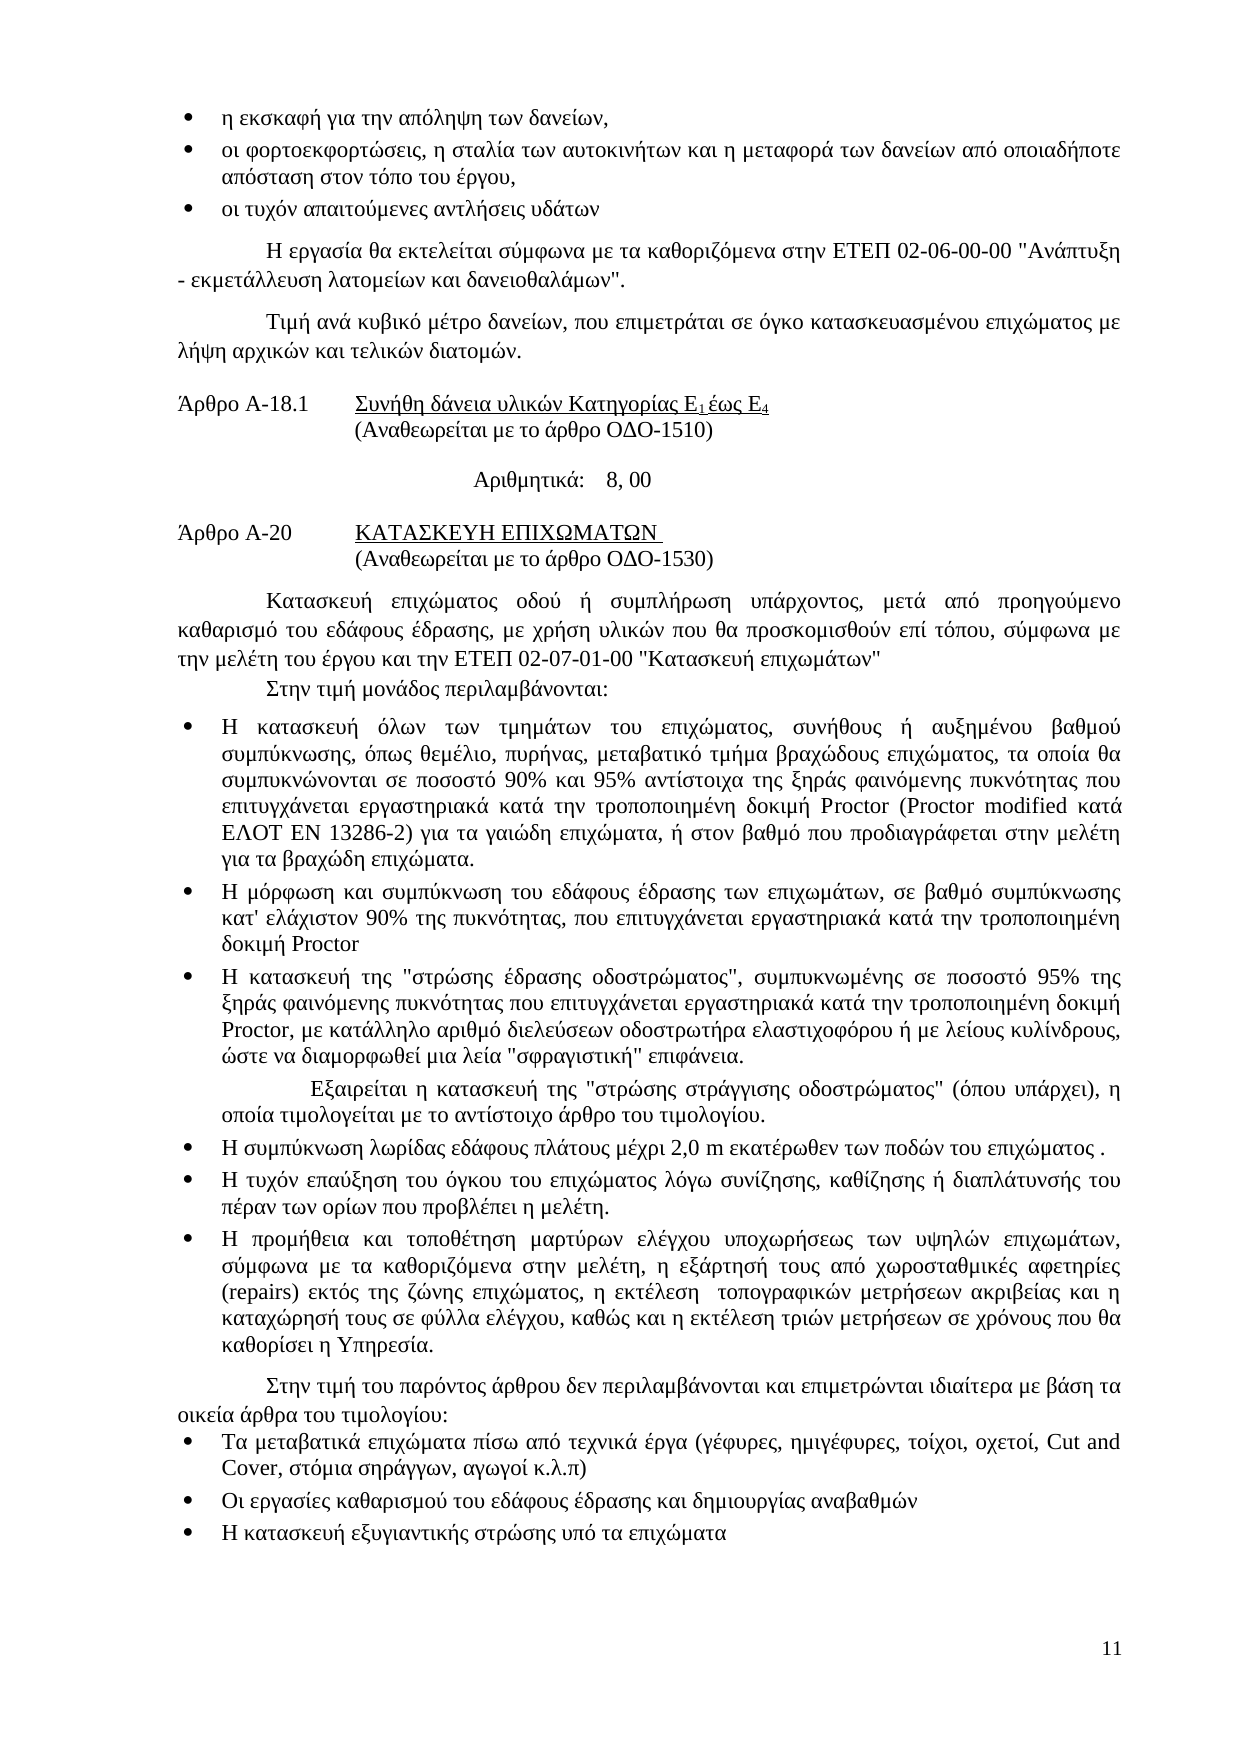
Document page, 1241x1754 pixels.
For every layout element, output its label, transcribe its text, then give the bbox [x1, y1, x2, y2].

text Στην τιμή του παρόντος άρθρου δεν περιλαμβάνονται και επιμετρώνται ιδιαίτερα με βάση τα οικεία άρθρα του τιμολογίου: [177, 1369, 1122, 1428]
list Η συμπύκνωση λωρίδας εδάφους πλάτους μέχρι εκατέρωθεν των ποδών του επιχώματος . [184, 1134, 1122, 1160]
text Αριθμητικά: 8, 00 [177, 466, 1122, 493]
list Η κατασκευή εξυγιαντικής στρώσης υπό τα επιχώματα [184, 1519, 1122, 1546]
list Η προμήθεια και τοποθέτηση μαρτύρων ελέγχου υποχωρήσεως των υψηλών επιχωμάτων, σύμφωνα με τα καθοριζόμενα στην μελέτη, η εξάρτησή τους από χωροσταθμικές αφετηρίες (repairs) εκτός της ζώνης επιχώματος, η εκτέλεση τοπογραφικών μετρήσεων ακριβείας και η καταχώρησή τους σε φύλλα ελέγχου, καθώς και η εκτέλεση τριών μετρήσεων σε χρόνους που θα καθορίσει η Υπηρεσία. [184, 1225, 1122, 1357]
list Η τυχόν επαύξηση του όγκου του επιχώματος λόγω συνίζησης, καθίζησης ή διαπλάτυνσής του πέραν των ορίων που προβλέπει η μελέτη. [184, 1166, 1122, 1219]
subtitle Άρθρο Α-20 ΚΑΤΑΣΚΕΥΗ ΕΠΙΧΩΜΑΤΩΝ [177, 519, 1122, 545]
text Τιμή ανά κυβικό μέτρο δανείων, που επιμετράται σε όγκο κατασκευασμένου επιχώματος με λήψη αρχικών και τελικών διατομών. [177, 305, 1122, 363]
list Οι εργασίες καθαρισμού του εδάφους έδρασης και δημιουργίας αναβαθμών [184, 1487, 1122, 1513]
list Η κατασκευή όλων των τμημάτων του επιχώματος, συνήθους ή αυξημένου βαθμού συμπύκνωσης, όπως θεμέλιο, πυρήνας, μεταβατικό τμήμα βραχώδους επιχώματος, τα οποία θα συμπυκνώνονται σε ποσοστό 90% και 95% αντίστοιχα της ξηράς φαινόμενης πυκνότητας που επιτυγχάνεται εργαστηριακά κατά την τροποποιημένη δοκιμή Proctor (Proctor modified κατά ΕΛΟΤ EN 13286-2) για τα γαιώδη επιχώματα, ή στον βαθμό που προδιαγράφεται στην μελέτη για τα βραχώδη επιχώματα. [184, 713, 1122, 872]
list οι φορτοεκφορτώσεις, η σταλία των αυτοκινήτων και η μεταφορά των δανείων από οποιαδήποτε απόσταση στον τόπο του έργου, [184, 136, 1122, 189]
list Τα μεταβατικά επιχώματα πίσω από τεχνικά έργα (γέφυρες, ημιγέφυρες, τοίχοι, οχετοί, Cut and Cover, στόμια σηράγγων, αγωγοί κ.λ.π) [184, 1428, 1122, 1481]
list οι τυχόν απαιτούμενες αντλήσεις υδάτων [184, 195, 1122, 222]
list Η μόρφωση και συμπύκνωση του εδάφους έδρασης των επιχωμάτων, σε βαθμό συμπύκνωσης κατ' ελάχιστον 90% της πυκνότητας, που επιτυγχάνεται εργαστηριακά κατά την τροποποιημένη δοκιμή Proctor [184, 878, 1122, 957]
subtitle Άρθρο Α-18.1 Συνήθη δάνεια υλικών Κατηγορίας Ε1 έως Ε4 [177, 390, 1122, 416]
list η εκσκαφή για την απόληψη των δανείων, [184, 104, 1122, 130]
list Η κατασκευή της "στρώσης έδρασης οδοστρώματος", συμπυκνωμένης σε ποσοστό 95% της ξηράς φαινόμενης πυκνότητας που επιτυγχάνεται εργαστηριακά κατά την τροποποιημένη δοκιμή Proctor, με κατάλληλο αριθμό διελεύσεων οδοστρωτήρα ελαστιχοφόρου ή με λείους κυλίνδρους, ώστε να διαμορφωθεί μια λεία "σφραγιστική" επιφάνεια. [184, 963, 1122, 1068]
text Κατασκευή επιχώματος οδού ή συμπλήρωση υπάρχοντος, μετά από προηγούμενο καθαρισμό του εδάφους έδρασης, με χρήση υλικών που θα προσκομισθούν επί τόπου, σύμφωνα με την μελέτη του έργου και την ΕΤΕΠ 02-07-01-00 "Κατασκευή επιχωμάτων" [177, 584, 1122, 672]
text (Αναθεωρείται με το άρθρο ΟΔΟ-1510) [354, 416, 1122, 442]
text Εξαιρείται η κατασκευή της "στρώσης στράγγισης οδοστρώματος" (όπου υπάρχει), η οποία τιμολογείται με το αντίστοιχο άρθρο του τιμολογίου. [221, 1075, 1122, 1127]
text (Αναθεωρείται με το άρθρο ΟΔΟ-1530) [355, 545, 1122, 572]
text Η εργασία θα εκτελείται σύμφωνα με τα καθοριζόμενα στην ΕΤΕΠ 02-06-00-00 "Ανάπτυξη - εκμετάλλευση λατομείων και δανειοθαλάμων". [177, 234, 1122, 292]
text Στην τιμή μονάδος περιλαμβάνονται: [177, 672, 1122, 701]
